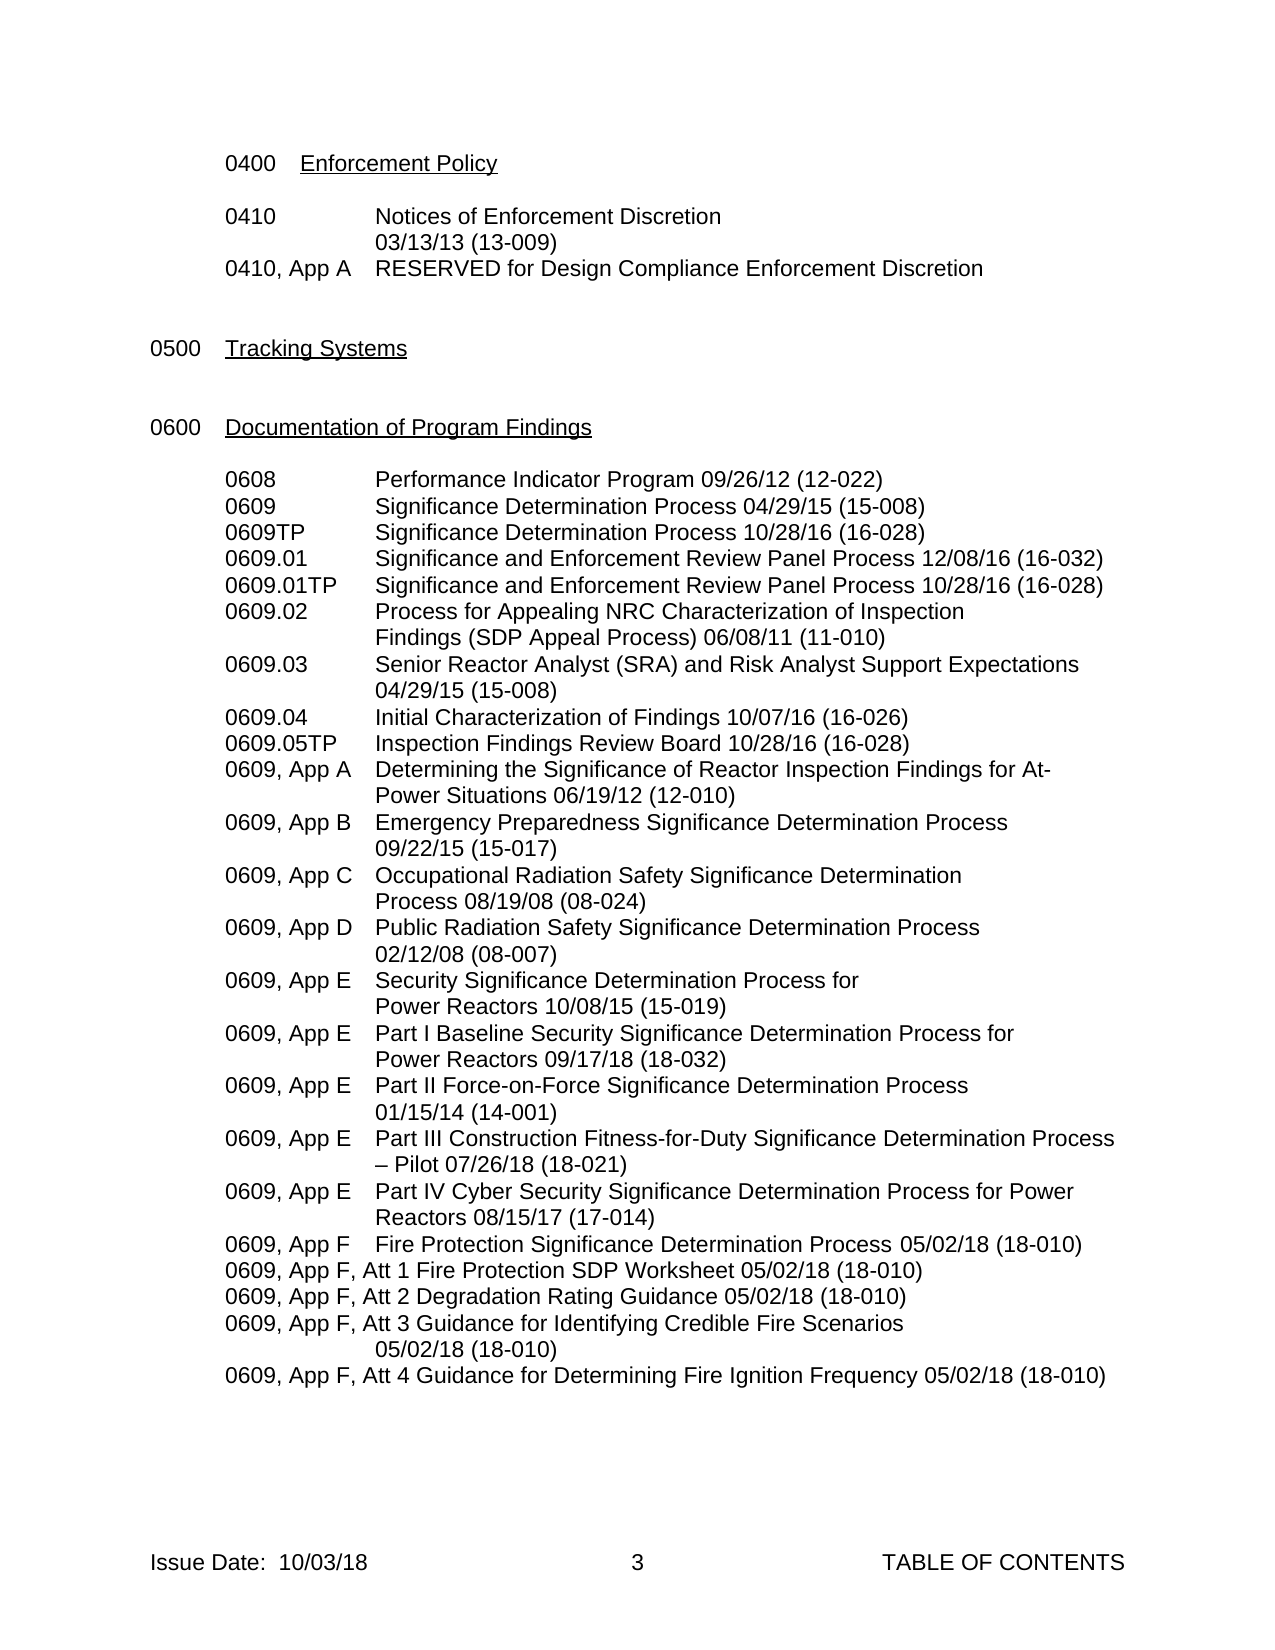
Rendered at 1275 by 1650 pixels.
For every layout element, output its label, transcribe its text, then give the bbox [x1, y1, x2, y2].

text 05/02/18 (18-010) [150, 1336, 1125, 1362]
text 0400 Enforcement Policy [150, 150, 1125, 176]
text Power Reactors 10/08/15 (15-019) [150, 993, 1125, 1020]
text 09/22/15 (15-017) [150, 835, 1125, 862]
text 0609, App E Part I Baseline Security Significance Determination Process for [150, 1020, 1125, 1046]
text 0410, App A RESERVED for Design Compliance Enforcement Discretion [225, 255, 1125, 282]
text Findings (SDP Appeal Process) 06/08/11 (11-010) [150, 624, 1125, 651]
text 0609, App F, Att 3 Guidance for Identifying Credible Fire Scenarios [150, 1309, 1125, 1336]
text 0609 Significance Determination Process 04/29/15 (15-008) [150, 493, 1125, 519]
text 0609.04 Initial Characterization of Findings 10/07/16 (16-026) [150, 703, 1125, 730]
text 0609TP Significance Determination Process 10/28/16 (16-028) [150, 519, 1125, 545]
text 0600 Documentation of Program Findings [150, 413, 1125, 440]
text Process 08/19/08 (08-024) [225, 888, 1125, 914]
text 0609, App F, Att 4 Guidance for Determining Fire Ignition Frequency 05/02/18 (18-010) [150, 1362, 1125, 1389]
text 0609, App F, Att 2 Degradation Rating Guidance 05/02/18 (18-010) [150, 1283, 1125, 1309]
text 0609, App D Public Radiation Safety Significance Determination Process [150, 914, 1125, 941]
text 0609, App E Part IV Cyber Security Significance Determination Process for Power Reactors 08/15/17 (17-014) [150, 1178, 1125, 1231]
text 0609, App C Occupational Radiation Safety Significance Determination [150, 862, 1125, 888]
text 0609, App F, Att 1 Fire Protection SDP Worksheet 05/02/18 (18-010) [150, 1257, 1125, 1283]
text 0609, App F Fire Protection Significance Determination Process 05/02/18 (18-010) [150, 1231, 1125, 1257]
text 0410 Notices of Enforcement Discretion [225, 203, 1125, 229]
text 0609.01TP Significance and Enforcement Review Panel Process 10/28/16 (16-028) [150, 572, 1125, 598]
text 0500 Tracking Systems [150, 334, 1125, 361]
text 01/15/14 (14-001) [150, 1099, 1125, 1125]
text 0609.02 Process for Appealing NRC Characterization of Inspection [150, 598, 1125, 624]
text 0609.05TP Inspection Findings Review Board 10/28/16 (16-028) [150, 730, 1125, 756]
text 0609, App E Part II Force-on-Force Significance Determination Process [150, 1072, 1125, 1099]
text 02/12/08 (08-007) [150, 941, 1125, 967]
text 0609, App E Security Significance Determination Process for [150, 967, 1125, 993]
text 0609.01 Significance and Enforcement Review Panel Process 12/08/16 (16-032) [150, 545, 1125, 572]
text 03/13/13 (13-009) [225, 229, 1125, 255]
text 0608 Performance Indicator Program 09/26/12 (12-022) [225, 466, 1125, 493]
text 0609, App B Emergency Preparedness Significance Determination Process [150, 809, 1125, 835]
text Power Reactors 09/17/18 (18-032) [150, 1046, 1125, 1072]
text Power Situations 06/19/12 (12-010) [150, 782, 1125, 809]
text 0609, App E Part III Construction Fitness-for-Duty Significance Determination Process – Pilot 07/26/18 (18-021) [150, 1125, 1125, 1178]
text 0609.03 Senior Reactor Analyst (SRA) and Risk Analyst Support Expectations 04/29/15 (15-008) [150, 651, 1125, 703]
text 0609, App A Determining the Significance of Reactor Inspection Findings for At- [150, 756, 1125, 782]
